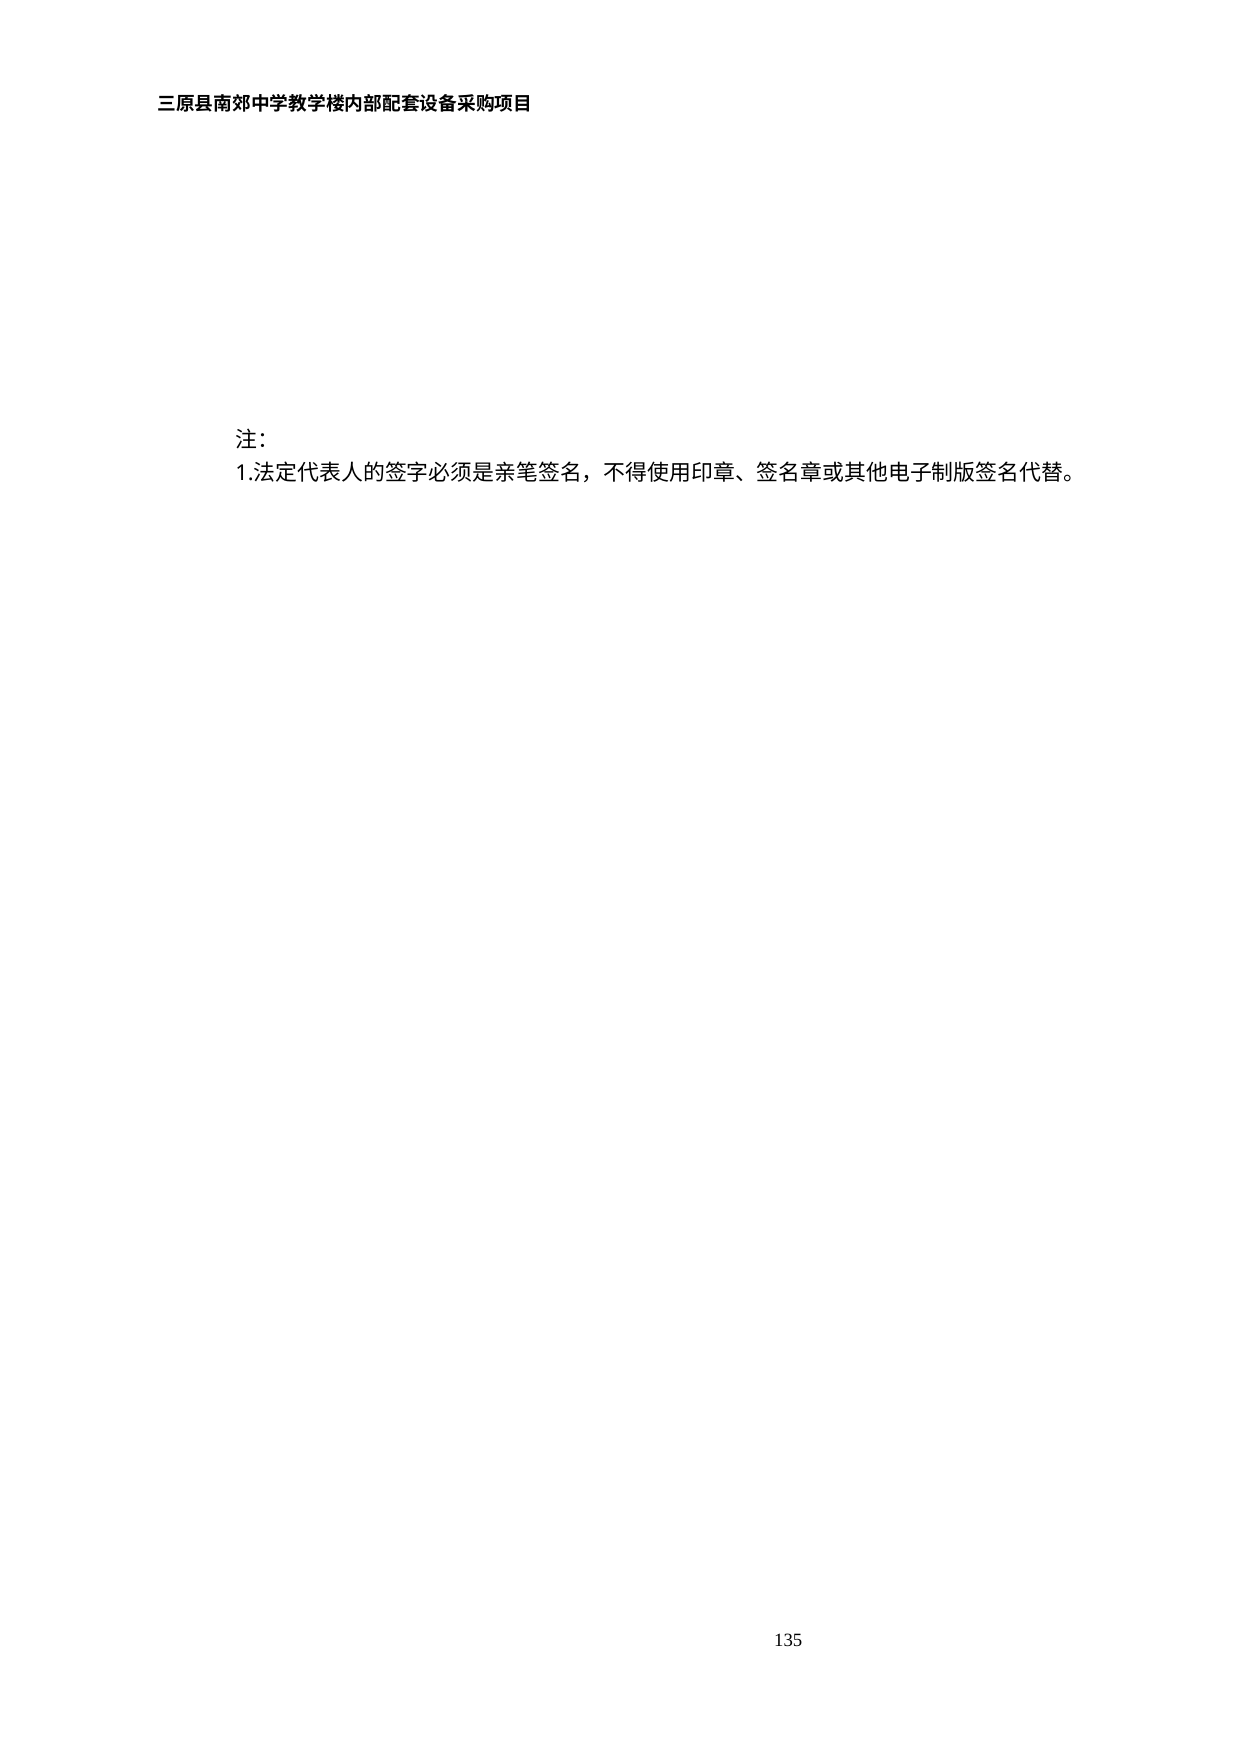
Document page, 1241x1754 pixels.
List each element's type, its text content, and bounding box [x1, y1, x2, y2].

text 1.法定代表人的签字必须是亲笔签名，不得使用印章、签名章或其他电子制版签名代替。 [235, 454, 1093, 487]
text 注： [191, 422, 1093, 454]
